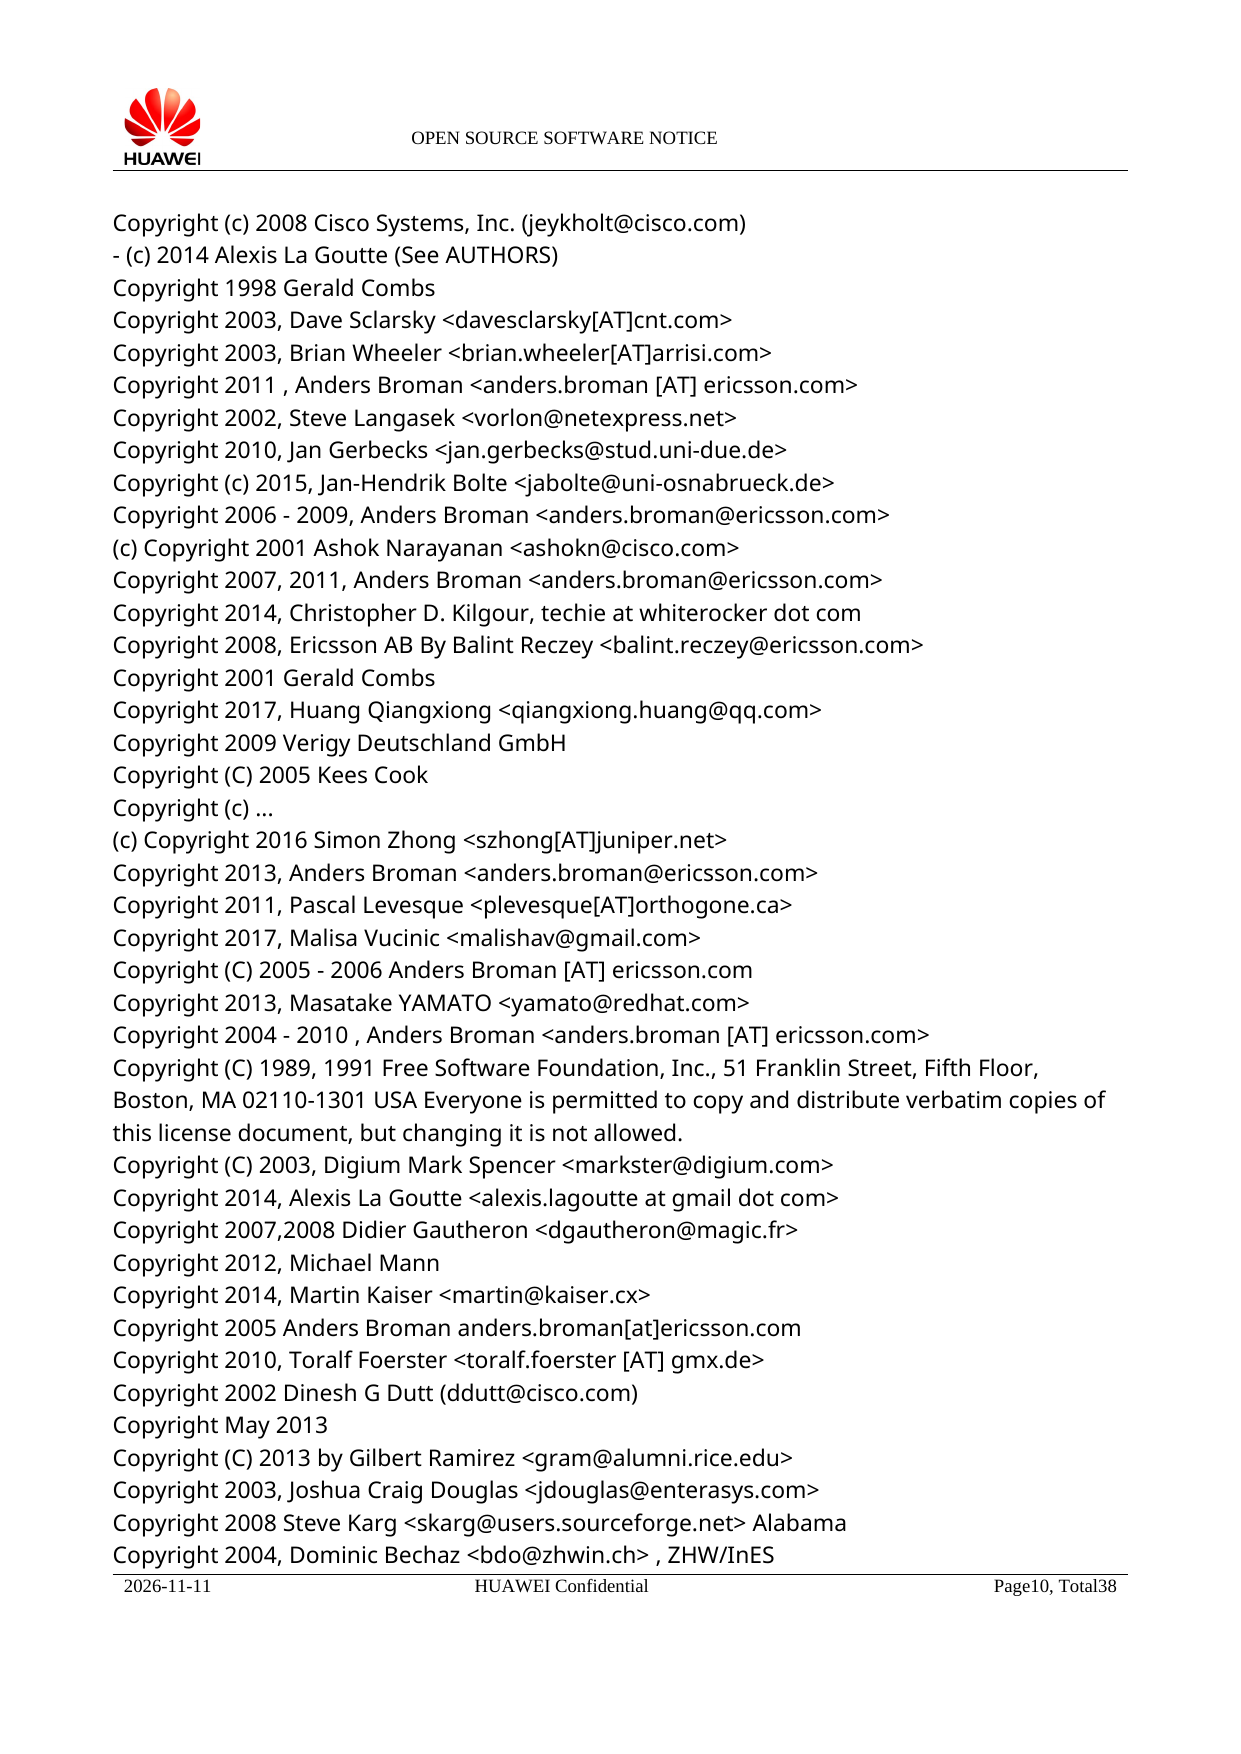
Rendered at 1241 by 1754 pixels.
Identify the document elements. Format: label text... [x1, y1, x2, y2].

picture [124, 88, 201, 165]
